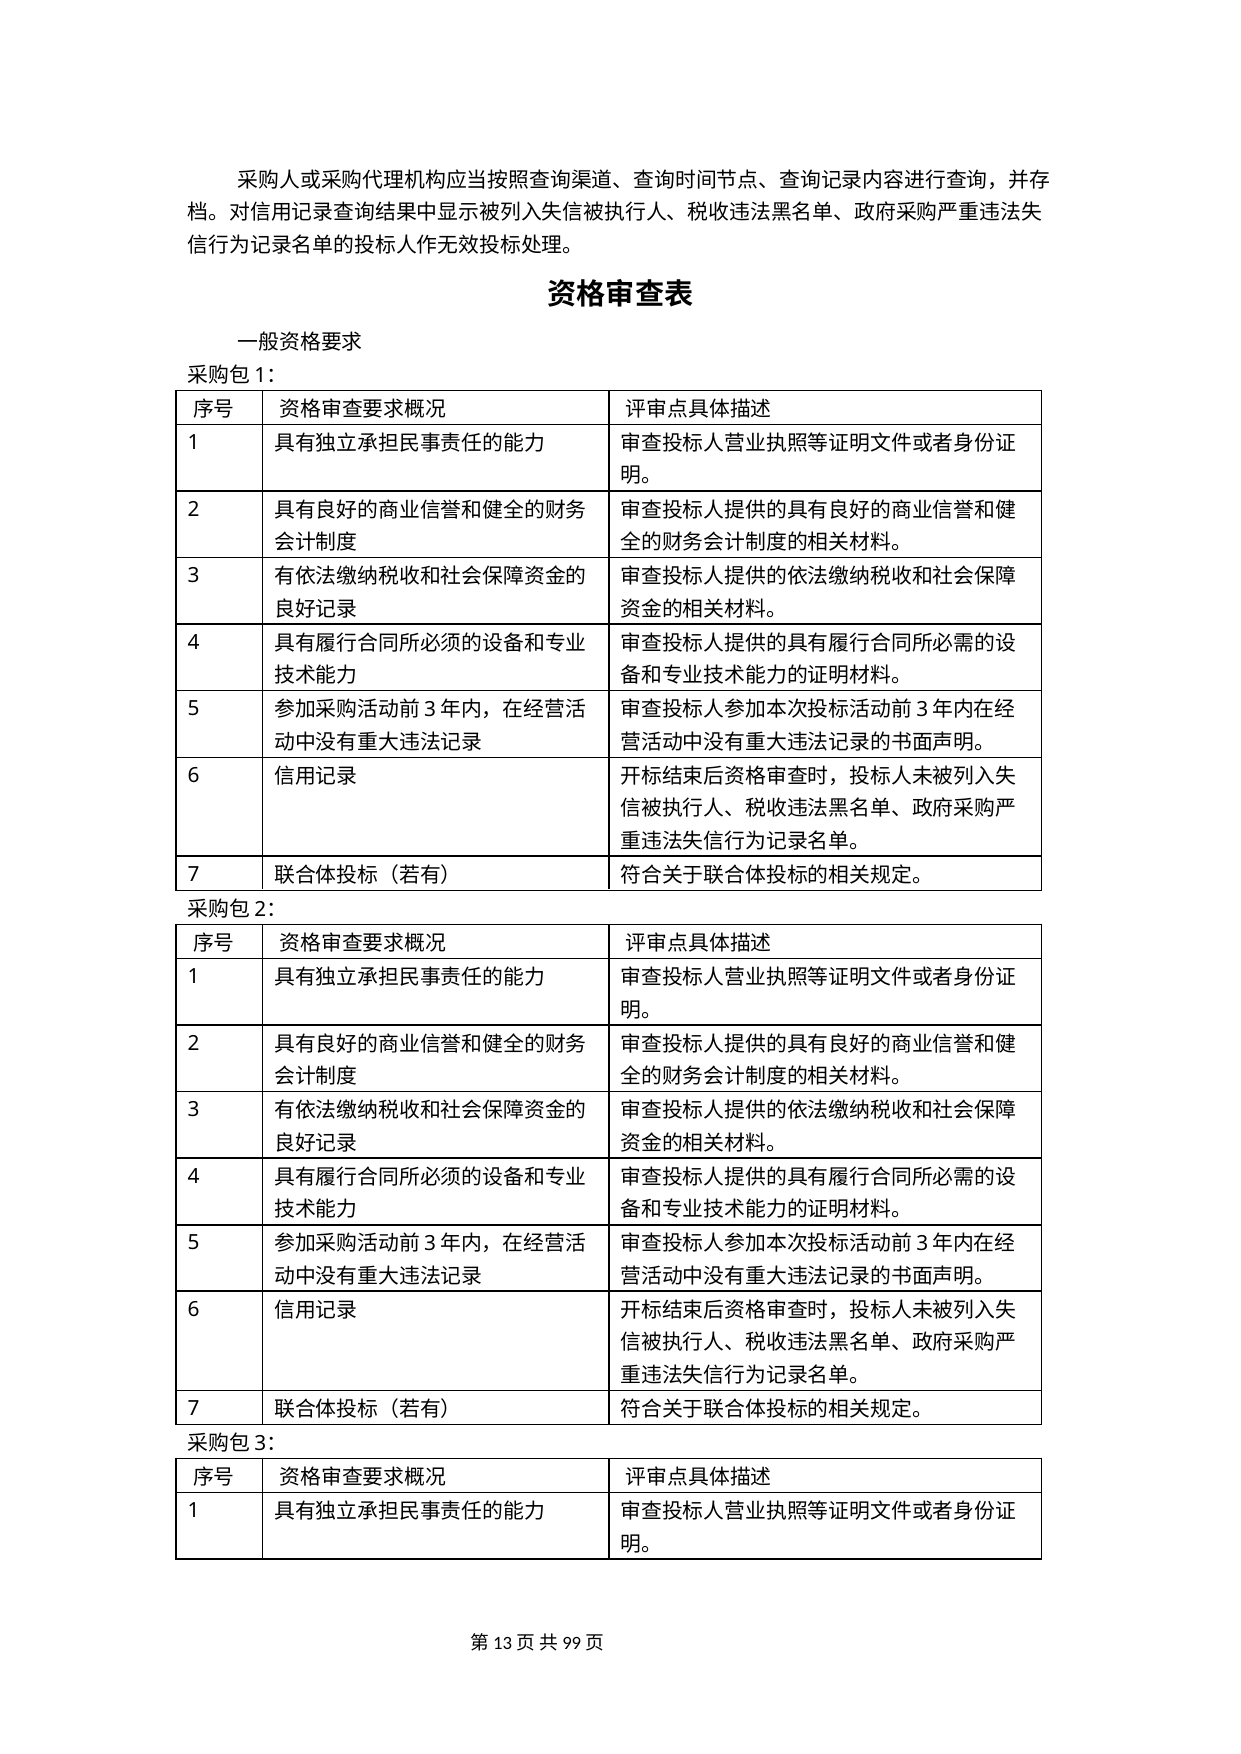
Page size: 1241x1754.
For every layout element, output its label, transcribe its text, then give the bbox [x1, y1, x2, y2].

table_header 评审点具体描述 [610, 925, 1041, 958]
table_cell 1 [177, 1493, 262, 1558]
table_cell 7 [177, 1391, 262, 1423]
table_cell 参加采购活动前3年内，在经营活动中没有重大违法记录 [263, 1226, 608, 1290]
table_cell 具有独立承担民事责任的能力 [263, 1493, 608, 1558]
table_cell 有依法缴纳税收和社会保障资金的良好记录 [263, 1092, 608, 1157]
table_cell 符合关于联合体投标的相关规定。 [610, 857, 1041, 889]
table_cell 审查投标人提供的具有履行合同所必需的设备和专业技术能力的证明材料。 [610, 1159, 1041, 1224]
table_cell 审查投标人营业执照等证明文件或者身份证明。 [610, 1493, 1041, 1558]
table_cell 5 [177, 691, 262, 756]
table_cell 符合关于联合体投标的相关规定。 [610, 1391, 1041, 1423]
table_cell 2 [177, 1026, 262, 1091]
table_cell 审查投标人营业执照等证明文件或者身份证明。 [610, 959, 1041, 1024]
table_cell 3 [177, 1092, 262, 1157]
table_cell 审查投标人提供的具有良好的商业信誉和健全的财务会计制度的相关材料。 [610, 492, 1041, 557]
table_cell 4 [177, 625, 262, 690]
table_cell 信用记录 [263, 758, 608, 855]
table_cell 审查投标人参加本次投标活动前3年内在经营活动中没有重大违法记录的书面声明。 [610, 1226, 1041, 1290]
table_cell 1 [177, 959, 262, 1024]
table_cell 有依法缴纳税收和社会保障资金的良好记录 [263, 558, 608, 623]
table_header 序号 [177, 391, 262, 423]
table_cell 联合体投标（若有） [263, 857, 608, 889]
table_cell 5 [177, 1226, 262, 1290]
table_cell 3 [177, 558, 262, 623]
table_cell 开标结束后资格审查时，投标人未被列入失信被执行人、税收违法黑名单、政府采购严重违法失信行为记录名单。 [610, 1292, 1041, 1389]
table_header 评审点具体描述 [610, 391, 1041, 423]
table_cell 审查投标人提供的具有良好的商业信誉和健全的财务会计制度的相关材料。 [610, 1026, 1041, 1091]
table_cell 4 [177, 1159, 262, 1224]
table_cell 开标结束后资格审查时，投标人未被列入失信被执行人、税收违法黑名单、政府采购严重违法失信行为记录名单。 [610, 758, 1041, 855]
table_cell 信用记录 [263, 1292, 608, 1389]
table_cell 审查投标人提供的依法缴纳税收和社会保障资金的相关材料。 [610, 1092, 1041, 1157]
table_cell 参加采购活动前3年内，在经营活动中没有重大违法记录 [263, 691, 608, 756]
table_cell 联合体投标（若有） [263, 1391, 608, 1423]
table_cell 具有履行合同所必须的设备和专业技术能力 [263, 1159, 608, 1224]
text 资格审查表 [187, 259, 1053, 324]
table_header 资格审查要求概况 [263, 1459, 608, 1492]
table_cell 审查投标人提供的依法缴纳税收和社会保障资金的相关材料。 [610, 558, 1041, 623]
table_header 序号 [177, 1459, 262, 1492]
text 采购人或采购代理机构应当按照查询渠道、查询时间节点、查询记录内容进行查询，并存档。对信用记录查询结果中显示被列入失信被执行人、税收违法黑名单、政府采购严重违法失信行为记录名单的投标人作无效投标处理。 [187, 162, 1053, 259]
table_cell 审查投标人营业执照等证明文件或者身份证明。 [610, 425, 1041, 490]
table_header 资格审查要求概况 [263, 391, 608, 423]
table_cell 具有独立承担民事责任的能力 [263, 425, 608, 490]
text 一般资格要求 [187, 324, 1053, 357]
text 采购包2： [187, 891, 1053, 923]
table_cell 具有良好的商业信誉和健全的财务会计制度 [263, 492, 608, 557]
table_cell 审查投标人参加本次投标活动前3年内在经营活动中没有重大违法记录的书面声明。 [610, 691, 1041, 756]
table_cell 具有独立承担民事责任的能力 [263, 959, 608, 1024]
table_header 序号 [177, 925, 262, 958]
table_cell 7 [177, 857, 262, 889]
table_cell 具有良好的商业信誉和健全的财务会计制度 [263, 1026, 608, 1091]
table_cell 2 [177, 492, 262, 557]
text 采购包1： [187, 357, 1053, 389]
table_cell 6 [177, 758, 262, 855]
table_header 评审点具体描述 [610, 1459, 1041, 1492]
text 采购包3： [187, 1425, 1053, 1458]
table_header 资格审查要求概况 [263, 925, 608, 958]
table_cell 具有履行合同所必须的设备和专业技术能力 [263, 625, 608, 690]
table_cell 1 [177, 425, 262, 490]
table_cell 6 [177, 1292, 262, 1389]
table_cell 审查投标人提供的具有履行合同所必需的设备和专业技术能力的证明材料。 [610, 625, 1041, 690]
